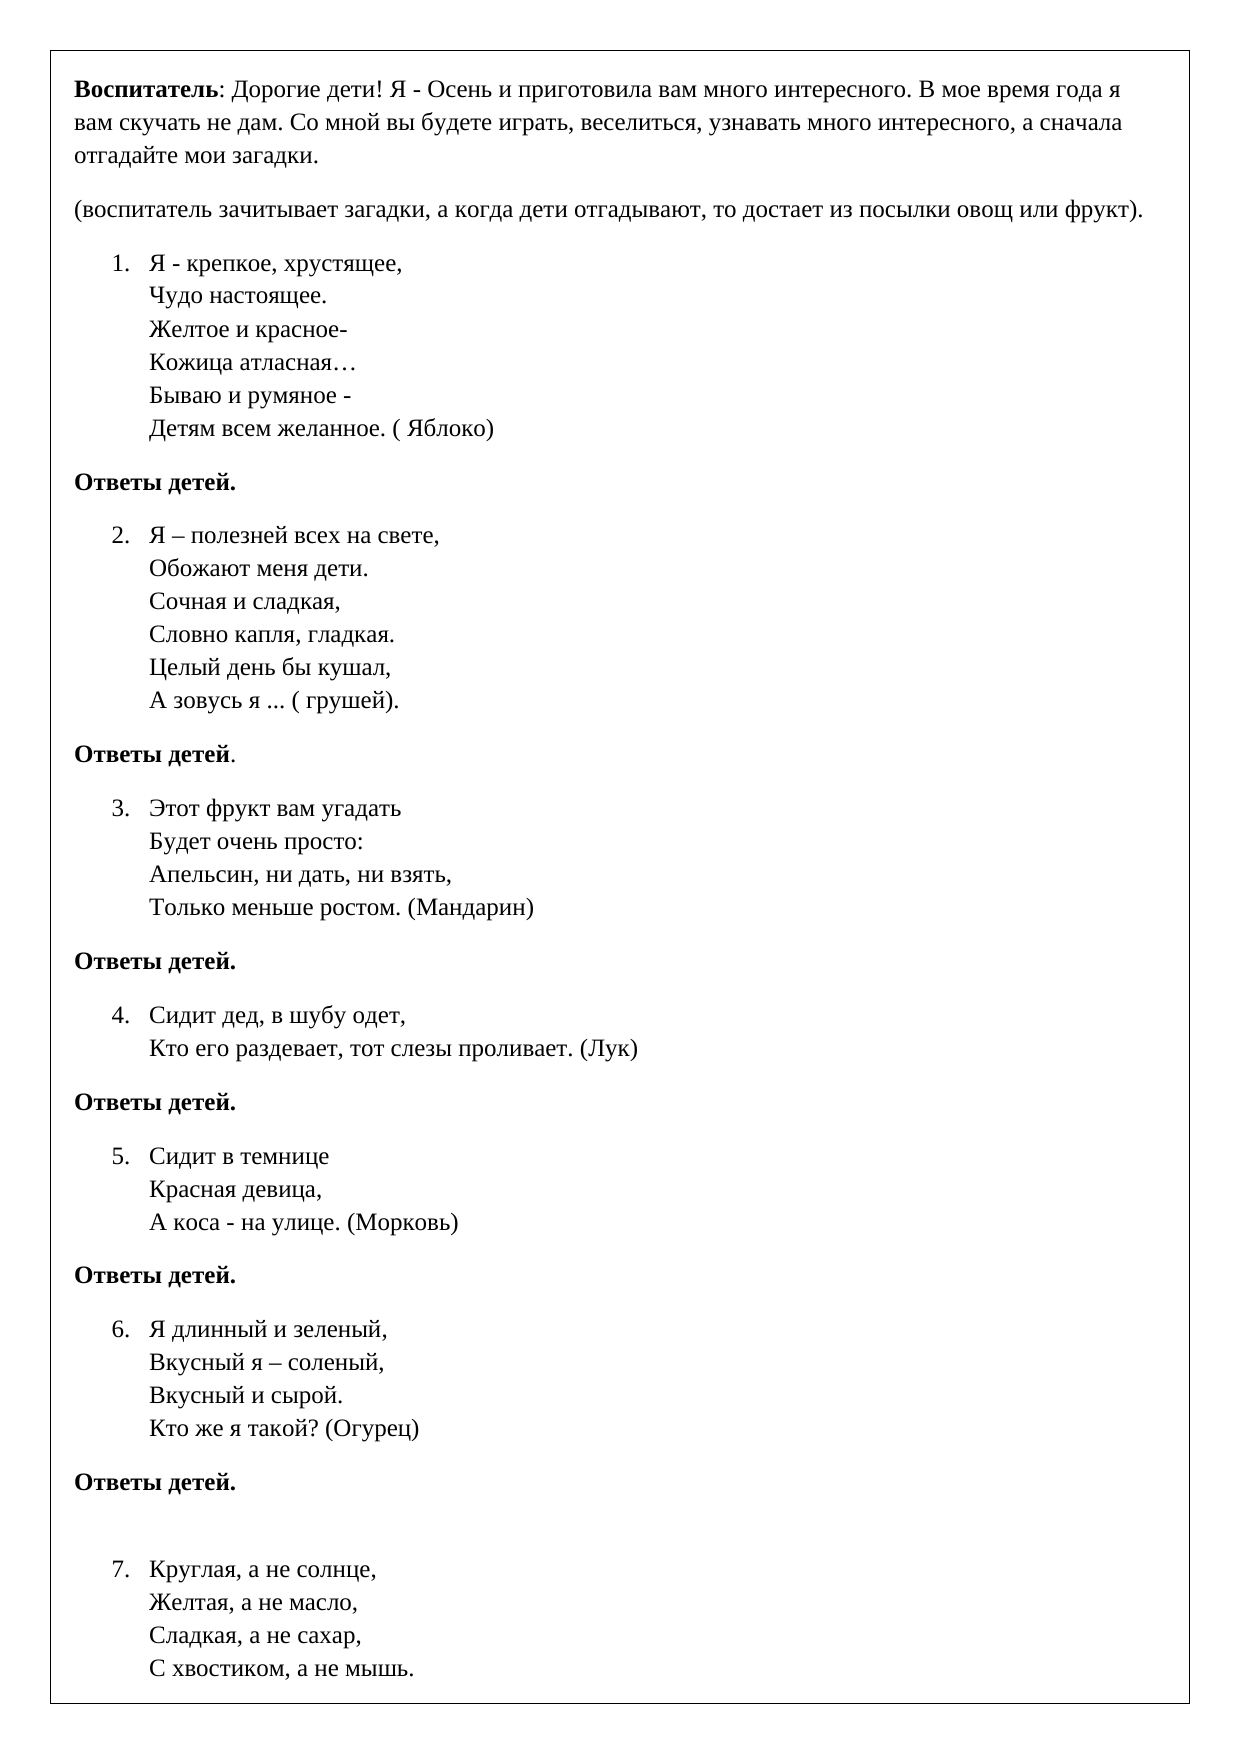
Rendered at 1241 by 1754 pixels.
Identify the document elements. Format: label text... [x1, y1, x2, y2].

list Желтая, а не масло, [149, 1587, 1152, 1616]
list Целый день бы кушал, [149, 652, 1152, 681]
list Я длинный и зеленый, [111, 1314, 1152, 1343]
text Ответы детей. [74, 739, 1152, 768]
list Только меньше ростом. (Мандарин) [149, 892, 1152, 921]
text Воспитатель: Дорогие дети! Я - Осень и приготовила вам много интересного. В мое время года я вам скучать не дам. Со мной вы будете играть, веселиться, узнавать много интересного, а сначала отгадайте мои загадки. [74, 74, 1152, 169]
text Ответы детей. [74, 1261, 1152, 1289]
list Кожица атласная… [149, 347, 1152, 375]
list Апельсин, ни дать, ни взять, [149, 859, 1152, 888]
list Детям всем желанное. ( Яблоко) [149, 413, 1152, 441]
list Будет очень просто: [149, 826, 1152, 855]
list Сидит в темнице [111, 1141, 1152, 1169]
list Я - крепкое, хрустящее, [111, 248, 1152, 276]
list Кто же я такой? (Огурец) [149, 1413, 1152, 1442]
list Чудо настоящее. [149, 281, 1152, 309]
list Вкусный я – соленый, [149, 1347, 1152, 1376]
list Красная девица, [149, 1174, 1152, 1202]
list А зовусь я ... ( грушей). [149, 686, 1152, 714]
list Обожают меня дети. [149, 553, 1152, 582]
list Сидит дед, в шубу одет, [111, 1000, 1152, 1029]
list Я – полезней всех на свете, [111, 520, 1152, 549]
list Бываю и румяное - [149, 380, 1152, 408]
list Вкусный и сырой. [149, 1381, 1152, 1409]
list Круглая, а не солнце, [111, 1554, 1152, 1583]
list Желтое и красное- [149, 314, 1152, 342]
list Словно капля, гладкая. [149, 619, 1152, 648]
list А коса - на улице. (Морковь) [149, 1207, 1152, 1236]
text Ответы детей. [74, 1087, 1152, 1116]
list Кто его раздевает, тот слезы проливает. (Лук) [149, 1033, 1152, 1062]
list Этот фрукт вам угадать [111, 793, 1152, 822]
text Ответы детей. [74, 467, 1152, 495]
list Сладкая, а не сахар, [149, 1620, 1152, 1649]
list С хвостиком, а не мышь. [149, 1653, 1152, 1682]
text Ответы детей. [74, 946, 1152, 975]
list Сочная и сладкая, [149, 586, 1152, 615]
text Ответы детей. [74, 1467, 1152, 1496]
text (воспитатель зачитывает загадки, а когда дети отгадывают, то достает из посылки овощ или фрукт). [74, 194, 1152, 222]
